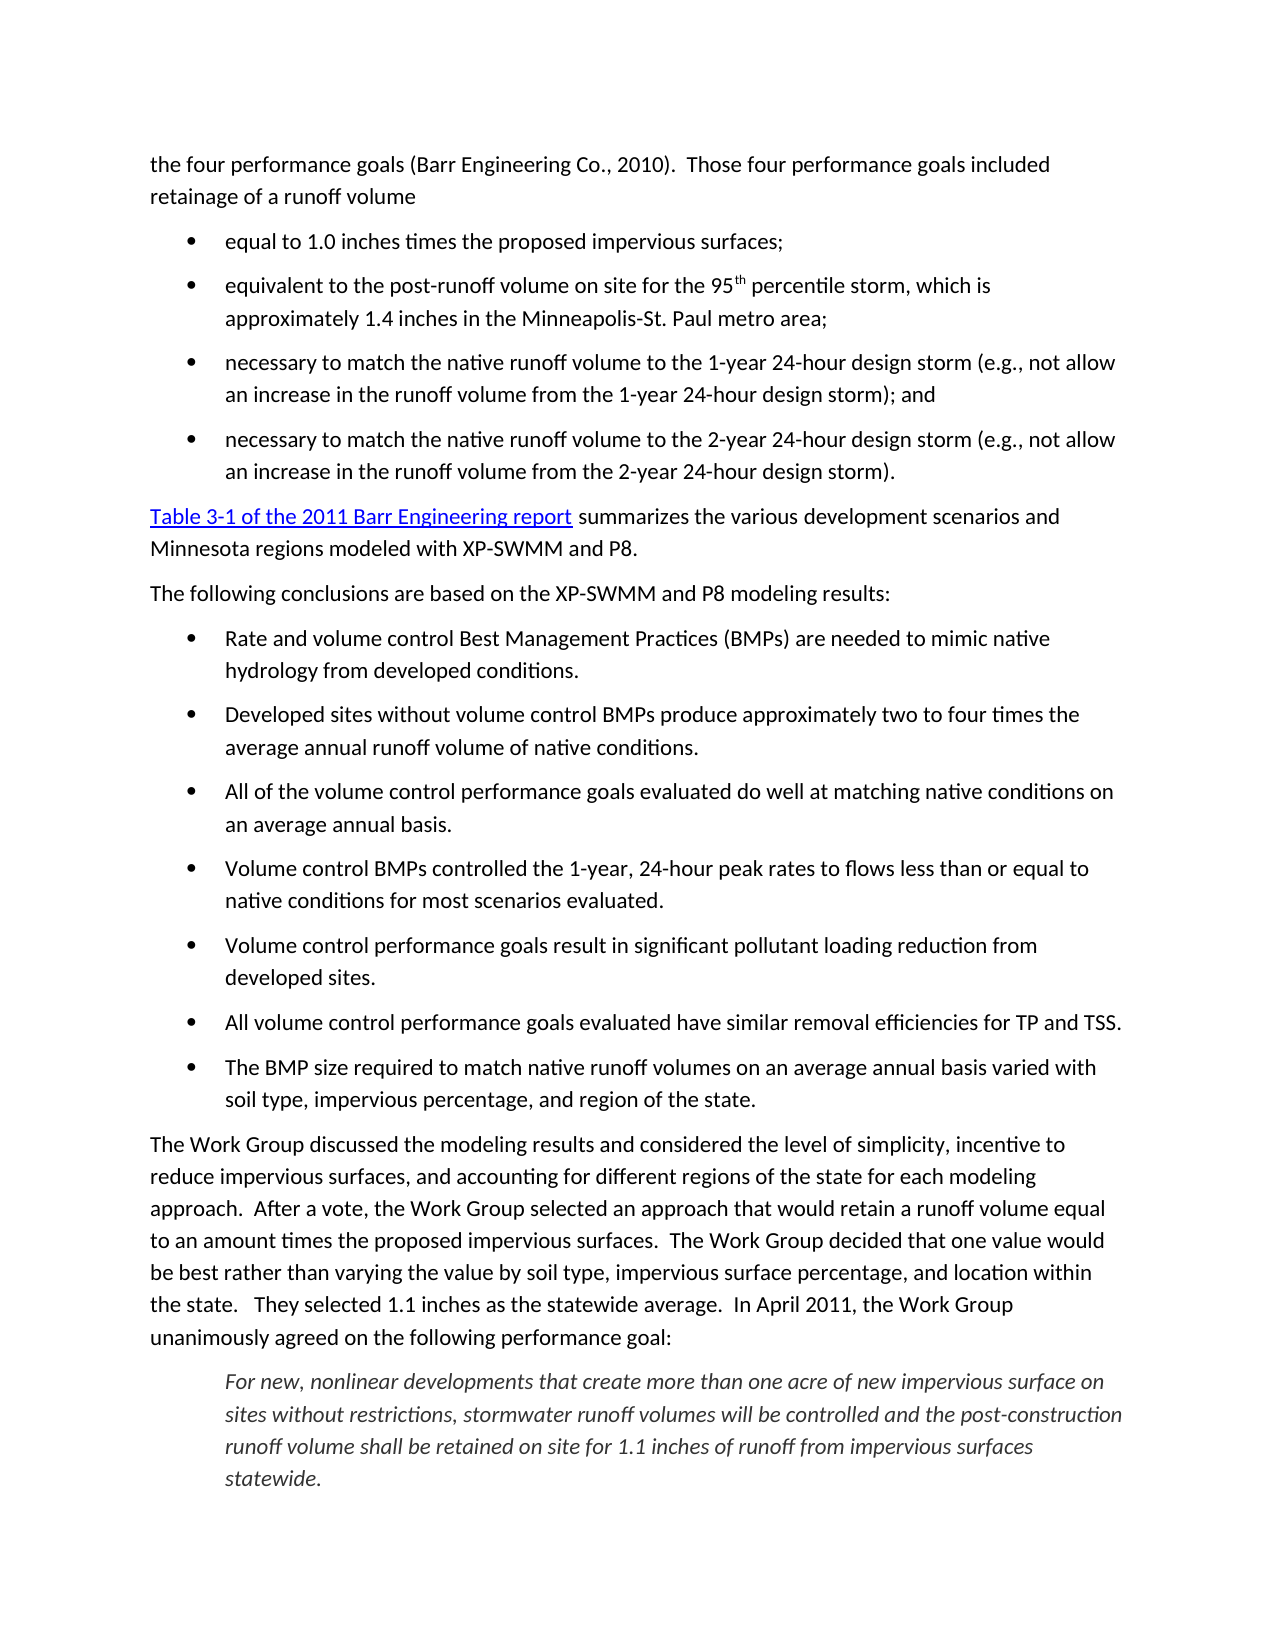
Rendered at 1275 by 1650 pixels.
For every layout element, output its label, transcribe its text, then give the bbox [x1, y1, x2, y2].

list Volume control BMPs controlled the 1-year, 24-hour peak rates to flows less than or equal to native conditions for most scenarios evaluated. [187, 854, 1125, 914]
text The Work Group discussed the modeling results and considered the level of simplicity, incentive to reduce impervious surfaces, and accounting for different regions of the state for each modeling approach. After a vote, the Work Group selected an approach that would retain a runoff volume equal to an amount times the proposed impervious surfaces. The Work Group decided that one value would be best rather than varying the value by soil type, impervious surface percentage, and location within the state. They selected 1.1 inches as the statewide average. In April 2011, the Work Group unanimously agreed on the following performance goal: [150, 1130, 1125, 1351]
text The following conclusions are based on the XP-SWMM and P8 modeling results: [150, 579, 1125, 607]
list Rate and volume control Best Management Practices (BMPs) are needed to mimic native hydrology from developed conditions. [187, 624, 1125, 684]
list The BMP size required to match native runoff volumes on an average annual basis varied with soil type, impervious percentage, and region of the state. [187, 1053, 1125, 1113]
list necessary to match the native runoff volume to the 2-year 24-hour design storm (e.g., not allow an increase in the runoff volume from the 2-year 24-hour design storm). [187, 425, 1125, 486]
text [150, 150, 1125, 210]
list Volume control performance goals result in significant pollutant loading reduction from developed sites. [187, 931, 1125, 991]
list All volume control performance goals evaluated have similar removal efficiencies for TP and TSS. [187, 1008, 1125, 1036]
list Developed sites without volume control BMPs produce approximately two to four times the average annual runoff volume of native conditions. [187, 701, 1125, 761]
list necessary to match the native runoff volume to the 1-year 24-hour design storm (e.g., not allow an increase in the runoff volume from the 1-year 24-hour design storm); and [187, 348, 1125, 409]
list equal to 1.0 inches times the proposed impervious surfaces; [187, 227, 1125, 255]
list equivalent to the post-runoff volume on site for the 95th percentile storm, which is approximately 1.4 inches in the Minneapolis-St. Paul metro area; [187, 272, 1125, 332]
list All of the volume control performance goals evaluated do well at matching native conditions on an average annual basis. [187, 777, 1125, 838]
text For new, nonlinear developments that create more than one acre of new impervious surface on sites without restrictions, stormwater runoff volumes will be controlled and the post-construction runoff volume shall be retained on site for 1.1 inches of runoff from impervious surfaces statewide. [225, 1367, 1125, 1492]
text Table 3-1 of the 2011 Barr Engineering report summarizes the various development scenarios and Minnesota regions modeled with XP-SWMM and P8. [150, 502, 1125, 562]
